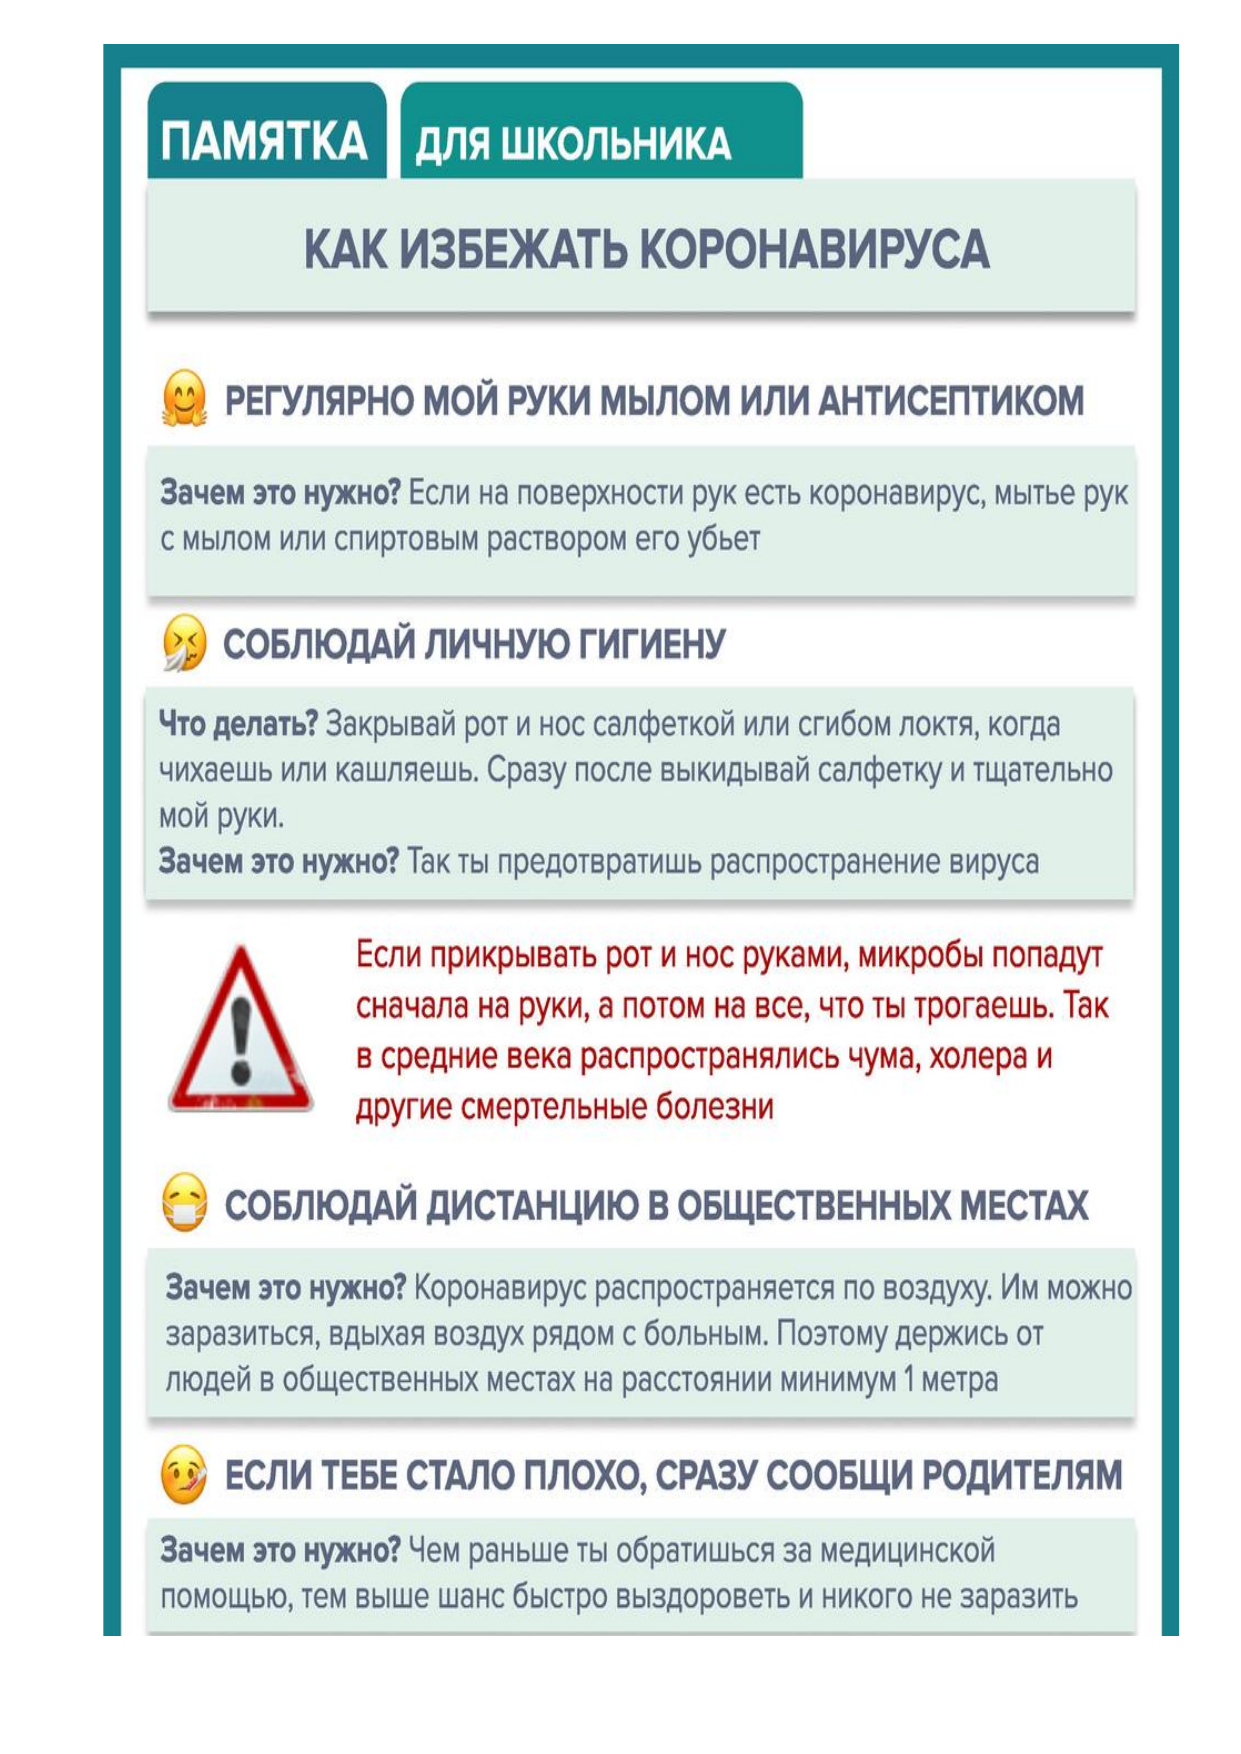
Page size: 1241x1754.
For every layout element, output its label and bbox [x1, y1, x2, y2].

picture [103, 44, 1180, 1636]
